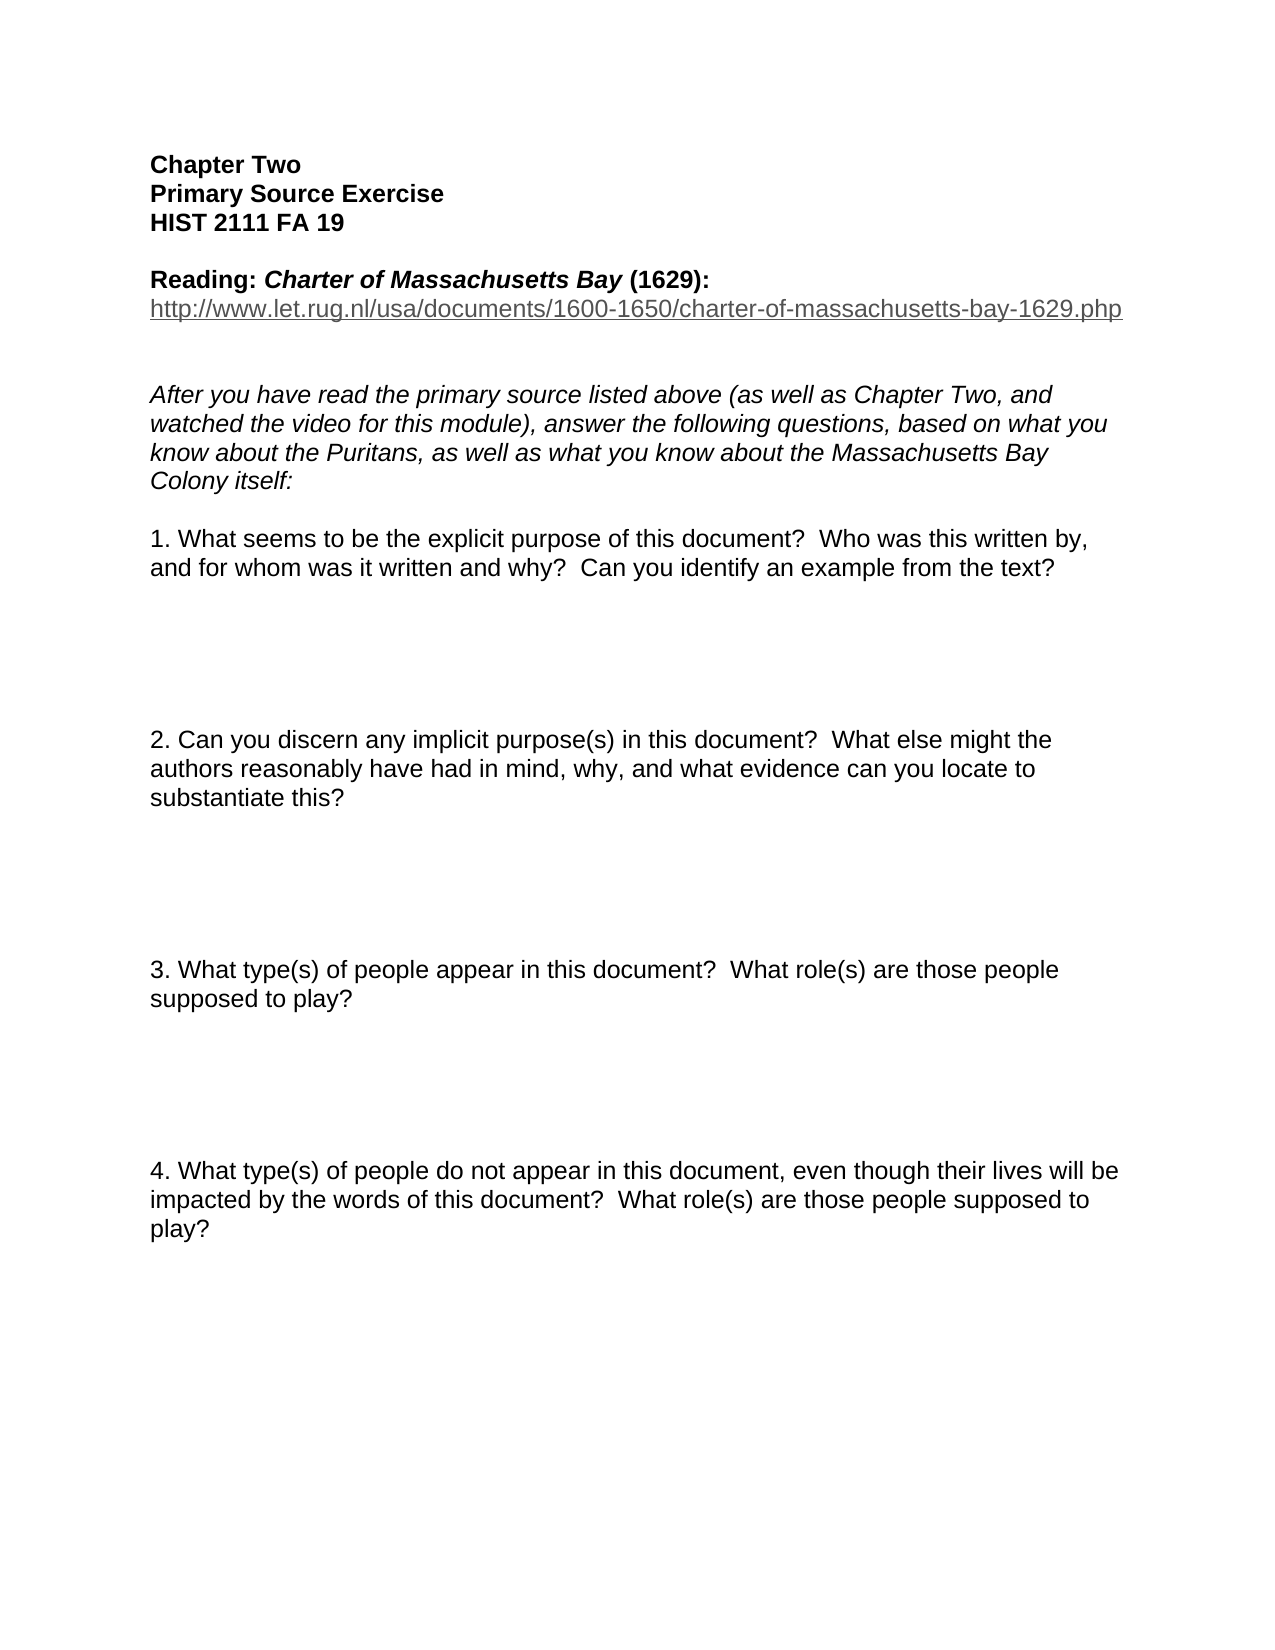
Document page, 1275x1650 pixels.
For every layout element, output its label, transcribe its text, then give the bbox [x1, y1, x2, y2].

text After you have read the primary source listed above (as well as Chapter Two, and watched the video for this module), answer the following questions, based on what you know about the Puritans, as well as what you know about the Massachusetts Bay Colony itself: [150, 380, 1125, 495]
text Primary Source Exercise [150, 179, 1125, 207]
text 4. What type(s) of people do not appear in this document, even though their lives will be impacted by the words of this document? What role(s) are those people supposed to play? [150, 1156, 1125, 1242]
text Reading: Charter of Massachusetts Bay (1629): http://www.let.rug.nl/usa/documents/1600-1650/charter-of-massachusetts-bay-1629.php [150, 265, 1125, 322]
text Chapter Two [150, 150, 1125, 179]
text HIST 2111 FA 19 [150, 207, 1125, 236]
text 2. Can you discern any implicit purpose(s) in this document? What else might the authors reasonably have had in mind, why, and what evidence can you locate to substantiate this? [150, 725, 1125, 811]
text 3. What type(s) of people appear in this document? What role(s) are those people supposed to play? [150, 955, 1125, 1012]
text 1. What seems to be the explicit purpose of this document? Who was this written by, and for whom was it written and why? Can you identify an example from the text? [150, 524, 1125, 581]
